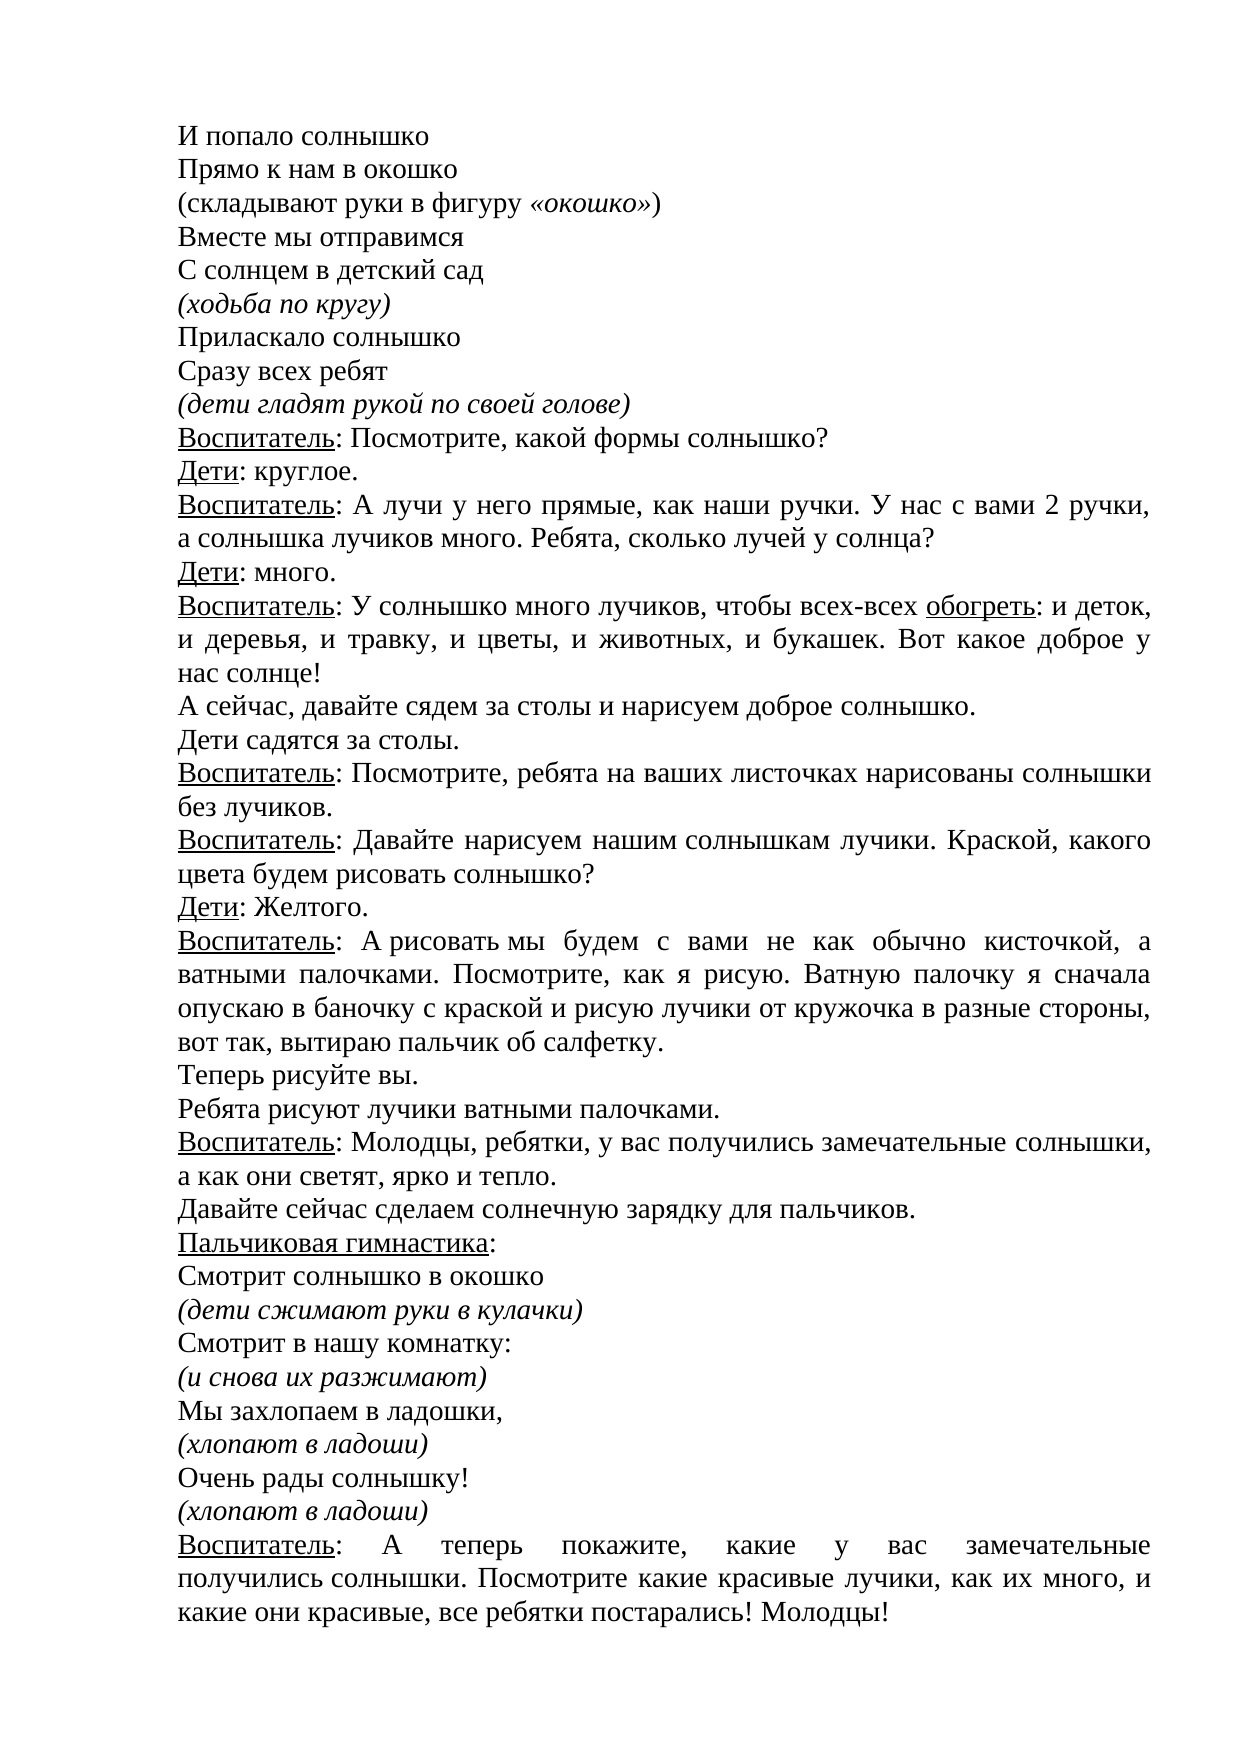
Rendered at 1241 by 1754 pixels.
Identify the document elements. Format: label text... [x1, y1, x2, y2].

text (и снова их разжимают) [177, 1359, 1152, 1393]
text Дети: Желтого. [177, 889, 1152, 923]
text Мы захлопаем в ладошки, [177, 1393, 1152, 1426]
text Прямо к нам в окошко [177, 152, 1152, 185]
text Воспитатель: А теперь покажите, какие у вас замечательные получились солнышки. Посмотрите какие красивые лучики, как их много, и какие они красивые, все ребятки постарались! Молодцы! [177, 1527, 1152, 1627]
text И попало солнышко [177, 118, 1152, 152]
text (ходьба по кругу) [177, 286, 1152, 319]
text С солнцем в детский сад [177, 252, 1152, 286]
text Воспитатель: А лучи у него прямые, как наши ручки. У нас с вами 2 ручки, а солнышка лучиков много. Ребята, сколько лучей у солнца? [177, 487, 1152, 554]
text Дети садятся за столы. [177, 722, 1152, 755]
text Дети: много. [177, 554, 1152, 588]
text (хлопают в ладоши) [177, 1426, 1152, 1460]
text Пальчиковая гимнастика: [177, 1225, 1152, 1258]
text Воспитатель: Молодцы, ребятки, у вас получились замечательные солнышки, а как они светят, ярко и тепло. [177, 1124, 1152, 1191]
text Воспитатель: А рисовать мы будем с вами не как обычно кисточкой, а ватными палочками. Посмотрите, как я рисую. Ватную палочку я сначала опускаю в баночку с краской и рисую лучики от кружочка в разные стороны, вот так, вытираю пальчик об салфетку. [177, 923, 1152, 1057]
text Воспитатель: Посмотрите, ребята на ваших листочках нарисованы солнышки без лучиков. [177, 755, 1152, 822]
text Вместе мы отправимся [177, 219, 1152, 252]
text (дети гладят рукой по своей голове) [177, 386, 1152, 420]
text Приласкало солнышко [177, 319, 1152, 353]
text (хлопают в ладоши) [177, 1493, 1152, 1527]
text Воспитатель: У солнышко много лучиков, чтобы всех-всех обогреть: и деток, и деревья, и травку, и цветы, и животных, и букашек. Вот какое доброе у нас солнце! [177, 588, 1152, 688]
text (складывают руки в фигуру «окошко») [177, 185, 1152, 219]
text А сейчас, давайте сядем за столы и нарисуем доброе солнышко. [177, 688, 1152, 722]
text Воспитатель: Посмотрите, какой формы солнышко? [177, 420, 1152, 453]
text Ребята рисуют лучики ватными палочками. [177, 1091, 1152, 1124]
text Сразу всех ребят [177, 353, 1152, 386]
text Очень рады солнышку! [177, 1460, 1152, 1493]
text Теперь рисуйте вы. [177, 1057, 1152, 1091]
text Смотрит в нашу комнатку: [177, 1326, 1152, 1359]
text Давайте сейчас сделаем солнечную зарядку для пальчиков. [177, 1191, 1152, 1225]
text (дети сжимают руки в кулачки) [177, 1292, 1152, 1326]
text Дети: круглое. [177, 453, 1152, 487]
text Смотрит солнышко в окошко [177, 1258, 1152, 1292]
text Воспитатель: Давайте нарисуем нашим солнышкам лучики. Краской, какого цвета будем рисовать солнышко? [177, 822, 1152, 889]
